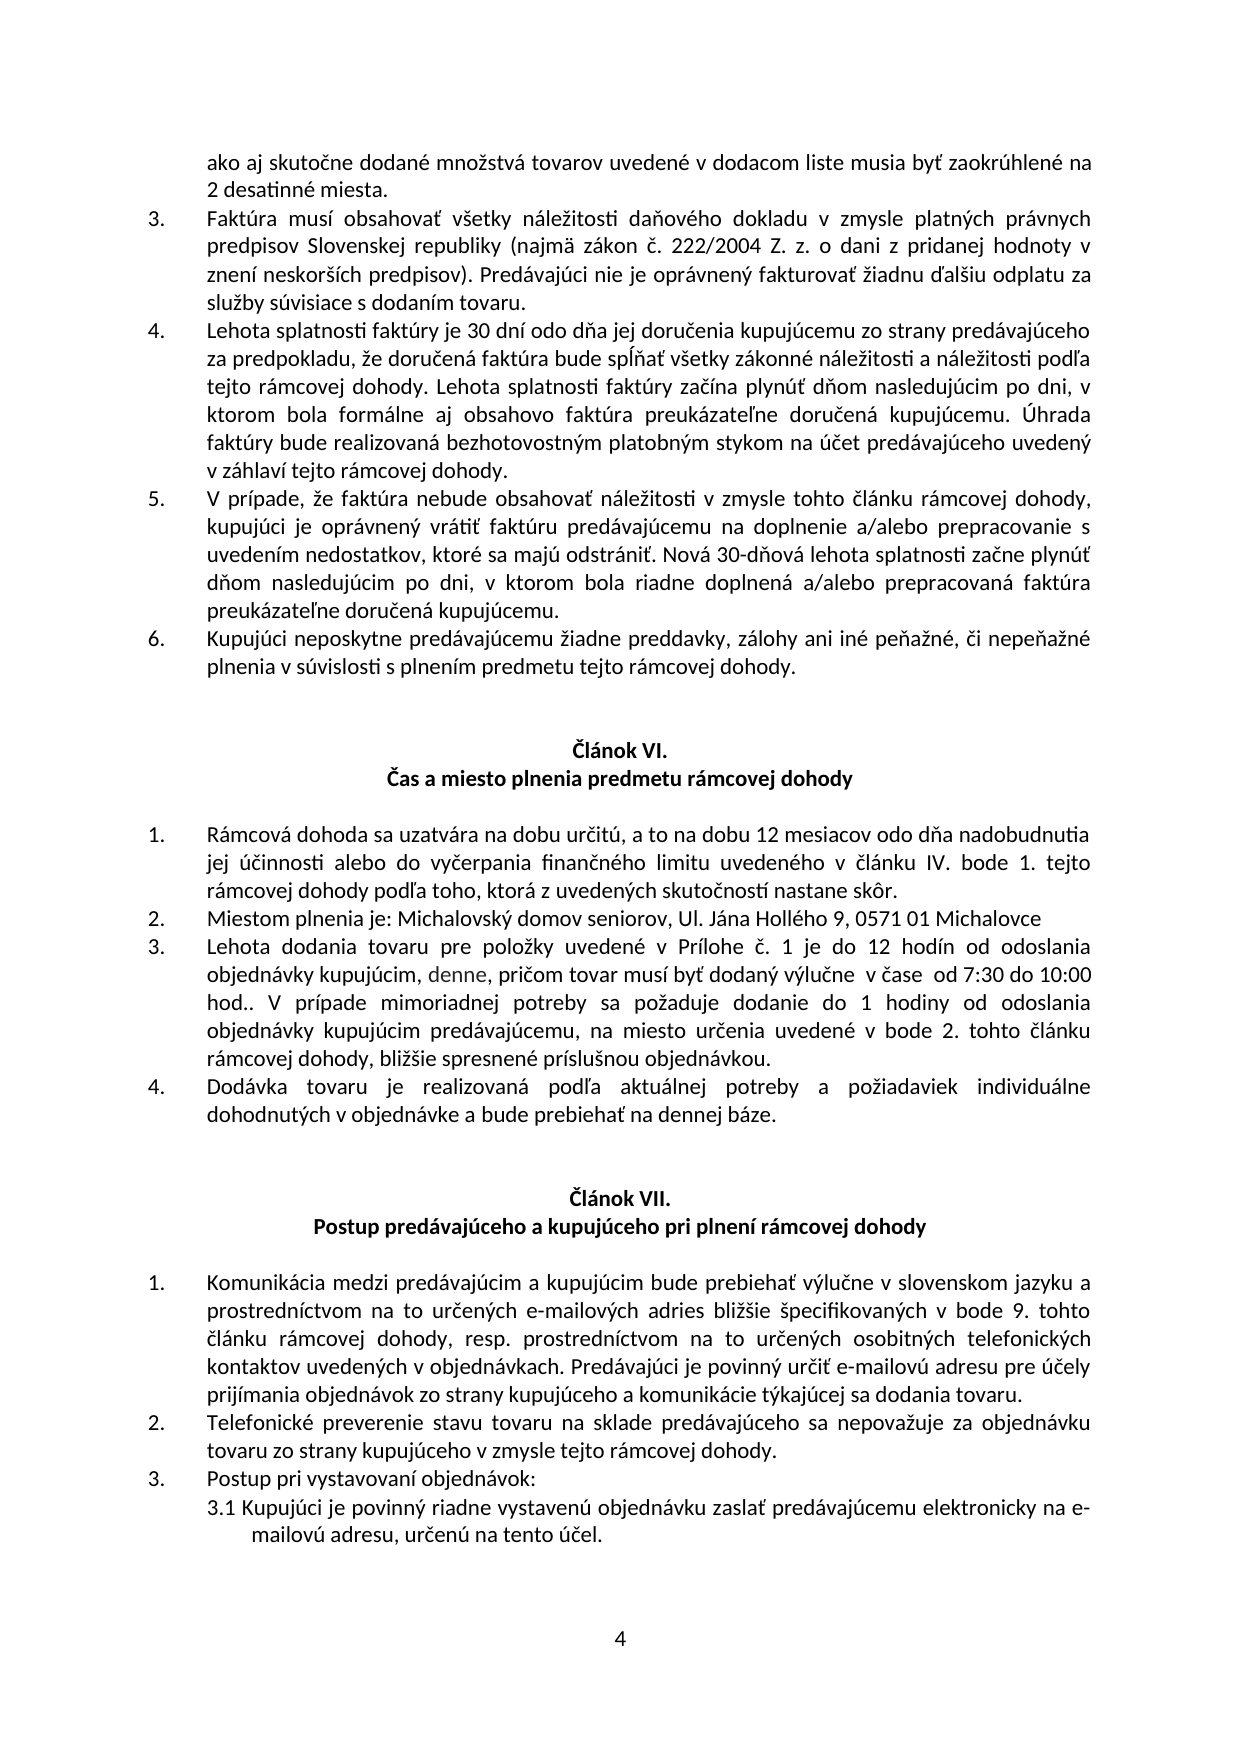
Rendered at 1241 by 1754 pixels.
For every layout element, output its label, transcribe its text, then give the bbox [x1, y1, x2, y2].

text 2. Miestom plnenia je: Michalovský domov seniorov, Ul. Jána Hollého 9, 0571 01 Michalovce [148, 904, 1093, 932]
text Postup predávajúceho a kupujúceho pri plnení rámcovej dohody [148, 1212, 1093, 1240]
text Článok VII. [148, 1184, 1093, 1212]
text 4. Lehota splatnosti faktúry je 30 dní odo dňa jej doručenia kupujúcemu zo strany predávajúceho za predpokladu, že doručená faktúra bude spĺňať všetky zákonné náležitosti a náležitosti podľa tejto rámcovej dohody. Lehota splatnosti faktúry začína plynúť dňom nasledujúcim po dni, v ktorom bola formálne aj obsahovo faktúra preukázateľne doručená kupujúcemu. Úhrada faktúry bude realizovaná bezhotovostným platobným stykom na účet predávajúceho uvedený v záhlaví tejto rámcovej dohody. [148, 316, 1093, 484]
text 3.1 Kupujúci je povinný riadne vystavenú objednávku zaslať predávajúcemu elektronicky na e-mailovú adresu, určenú na tento účel. [207, 1493, 1093, 1549]
text Čas a miesto plnenia predmetu rámcovej dohody [148, 764, 1093, 792]
text 6. Kupujúci neposkytne predávajúcemu žiadne preddavky, zálohy ani iné peňažné, či nepeňažné plnenia v súvislosti s plnením predmetu tejto rámcovej dohody. [148, 624, 1093, 680]
text 3. Faktúra musí obsahovať všetky náležitosti daňového dokladu v zmysle platných právnych predpisov Slovenskej republiky (najmä zákon č. 222/2004 Z. z. o dani z pridanej hodnoty v znení neskorších predpisov). Predávajúci nie je oprávnený fakturovať žiadnu ďalšiu odplatu za služby súvisiace s dodaním tovaru. [148, 204, 1093, 316]
text 1. Rámcová dohoda sa uzatvára na dobu určitú, a to na dobu 12 mesiacov odo dňa nadobudnutia jej účinnosti alebo do vyčerpania finančného limitu uvedeného v článku IV. bode 1. tejto rámcovej dohody podľa toho, ktorá z uvedených skutočností nastane skôr. [148, 820, 1093, 904]
text 3. Lehota dodania tovaru pre položky uvedené v Prílohe č. 1 je do 12 hodín od odoslania objednávky kupujúcim, denne, pričom tovar musí byť dodaný výlučne v čase od 7:30 do 10:00 hod.. V prípade mimoriadnej potreby sa požaduje dodanie do 1 hodiny od odoslania objednávky kupujúcim predávajúcemu, na miesto určenia uvedené v bode 2. tohto článku rámcovej dohody, bližšie spresnené príslušnou objednávkou. [148, 932, 1093, 1072]
text 1. Komunikácia medzi predávajúcim a kupujúcim bude prebiehať výlučne v slovenskom jazyku a prostredníctvom na to určených e-mailových adries bližšie špecifikovaných v bode 9. tohto článku rámcovej dohody, resp. prostredníctvom na to určených osobitných telefonických kontaktov uvedených v objednávkach. Predávajúci je povinný určiť e-mailovú adresu pre účely prijímania objednávok zo strany kupujúceho a komunikácie týkajúcej sa dodania tovaru. [148, 1268, 1093, 1408]
text 2. Telefonické preverenie stavu tovaru na sklade predávajúceho sa nepovažuje za objednávku tovaru zo strany kupujúceho v zmysle tejto rámcovej dohody. [148, 1408, 1093, 1464]
text Článok VI. [148, 736, 1093, 764]
text 5. V prípade, že faktúra nebude obsahovať náležitosti v zmysle tohto článku rámcovej dohody, kupujúci je oprávnený vrátiť faktúru predávajúcemu na doplnenie a/alebo prepracovanie s uvedením nedostatkov, ktoré sa majú odstrániť. Nová 30-dňová lehota splatnosti začne plynúť dňom nasledujúcim po dni, v ktorom bola riadne doplnená a/alebo prepracovaná faktúra preukázateľne doručená kupujúcemu. [148, 484, 1093, 624]
text 3. Postup pri vystavovaní objednávok: [148, 1464, 1093, 1493]
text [148, 148, 1093, 204]
text 4. Dodávka tovaru je realizovaná podľa aktuálnej potreby a požiadaviek individuálne dohodnutých v objednávke a bude prebiehať na dennej báze. [148, 1072, 1093, 1128]
